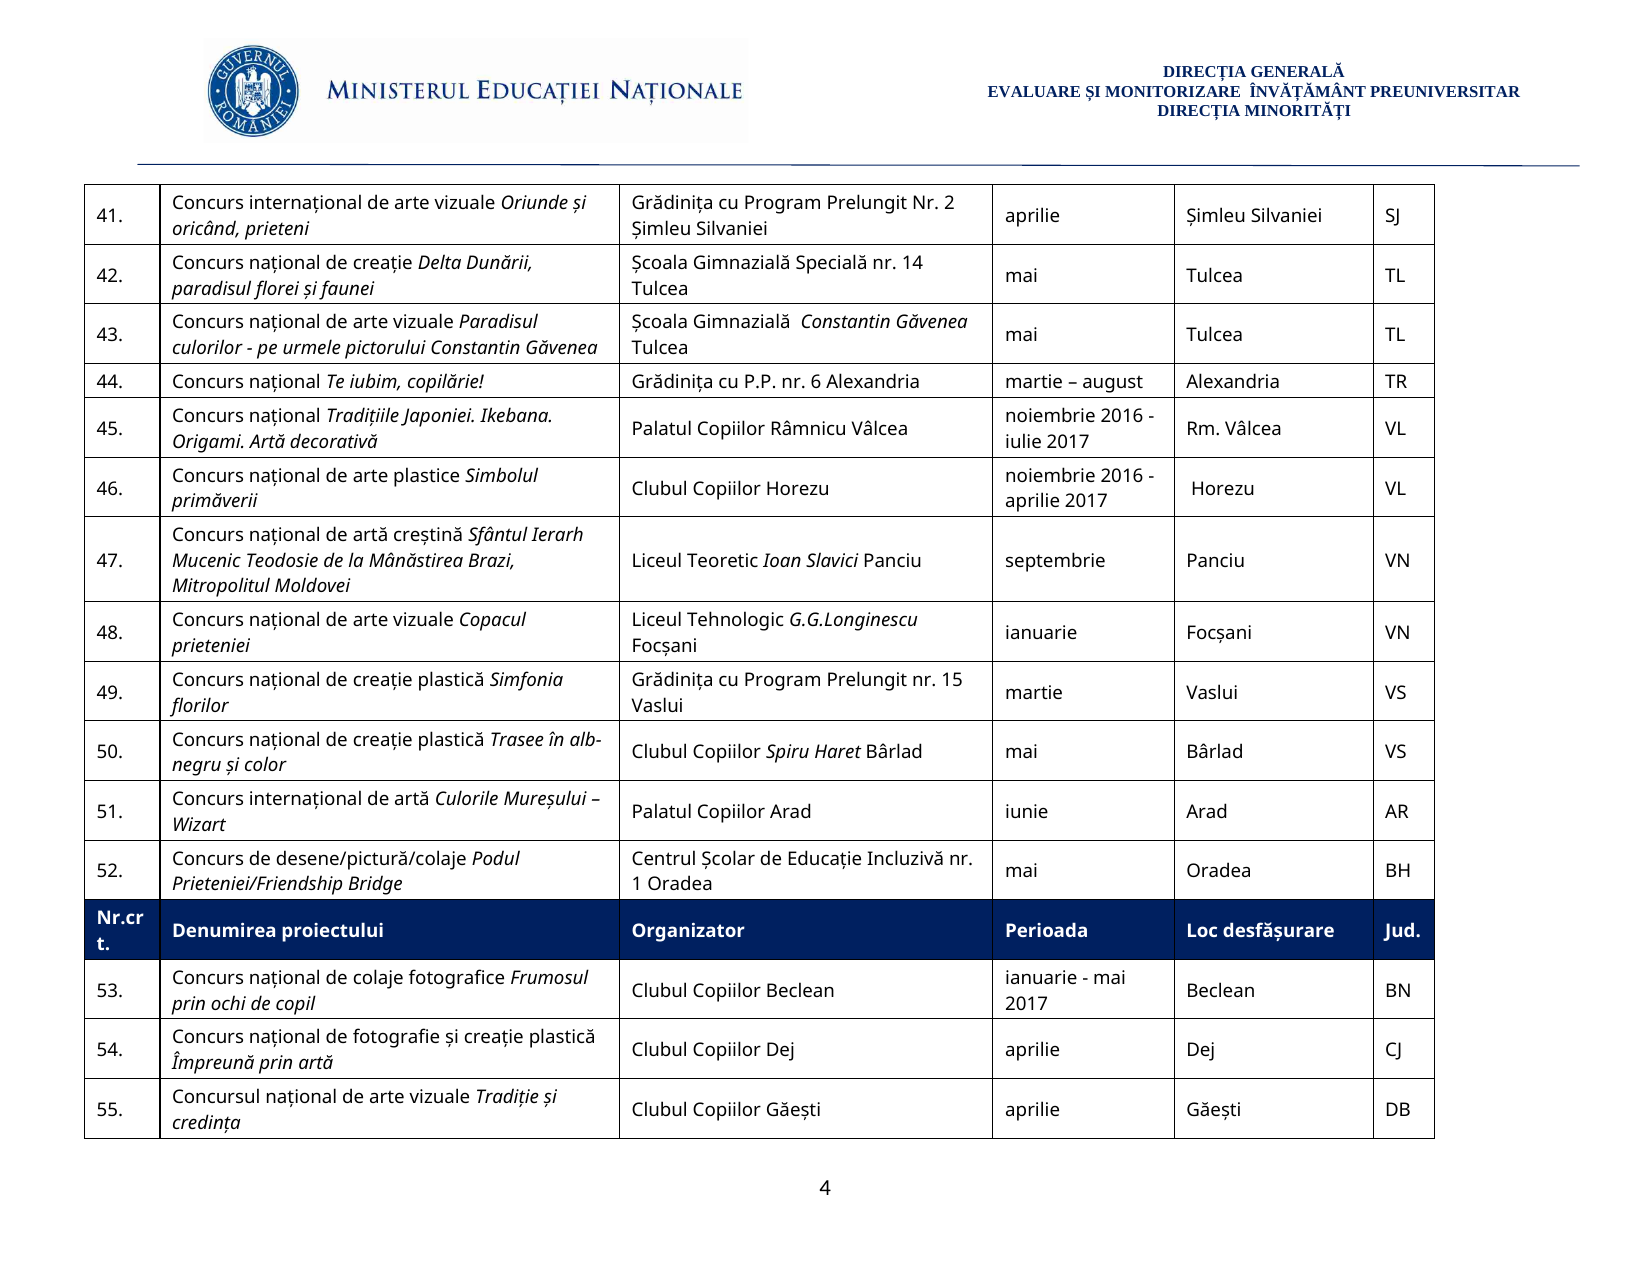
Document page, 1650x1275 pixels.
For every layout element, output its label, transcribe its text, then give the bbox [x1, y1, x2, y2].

table_cell DB [1374, 1079, 1434, 1137]
table_cell Liceul Tehnologic G.G.Longinescu Focșani [620, 602, 992, 661]
table_cell Școala Gimnazială Constantin Găvenea Tulcea [620, 304, 992, 363]
table_cell noiembrie 2016 - aprilie 2017 [993, 458, 1174, 516]
table_cell TL [1374, 304, 1434, 363]
table_cell aprilie [993, 1079, 1174, 1137]
table_cell Organizator [620, 900, 992, 959]
table_cell 52. [85, 841, 159, 899]
table_cell Concurs național de artă creștină Sfântul Ierarh Mucenic Teodosie de la Mânăstirea Brazi, Mitropolitul Moldovei [161, 517, 619, 601]
table_cell Concurs național de arte vizuale Paradisul culorilor - pe urmele pictorului Constantin Găvenea [161, 304, 619, 363]
table_cell Palatul Copiilor Arad [620, 781, 992, 839]
table_cell 44. [85, 364, 159, 397]
picture [203, 38, 749, 143]
table_cell Clubul Copiilor Dej [620, 1019, 992, 1078]
table_cell 53. [85, 960, 159, 1018]
table_cell Arad [1175, 781, 1373, 839]
table_cell Loc desfăşurare [1175, 900, 1373, 959]
table_cell ianuarie - mai 2017 [993, 960, 1174, 1018]
table_cell BN [1374, 960, 1434, 1018]
table_cell mai [993, 721, 1174, 780]
table_cell noiembrie 2016 - iulie 2017 [993, 398, 1174, 457]
table_cell Concursul național de arte vizuale Tradiție și credința [161, 1079, 619, 1137]
table_cell VS [1374, 721, 1434, 780]
table_cell TR [1374, 364, 1434, 397]
table_cell aprilie [993, 185, 1174, 244]
table_cell ianuarie [993, 602, 1174, 661]
table_cell Concurs internațional de artă Culorile Mureșului – Wizart [161, 781, 619, 839]
table_cell Clubul Copiilor Spiru Haret Bârlad [620, 721, 992, 780]
table_cell 46. [85, 458, 159, 516]
table_cell VL [1374, 398, 1434, 457]
table_cell Concurs internațional de arte vizuale Oriunde și oricând, prieteni [161, 185, 619, 244]
table_cell 48. [85, 602, 159, 661]
table_cell Concurs național de colaje fotografice Frumosul prin ochi de copil [161, 960, 619, 1018]
table_cell Tulcea [1175, 304, 1373, 363]
table_cell Beclean [1175, 960, 1373, 1018]
table_cell Clubul Copiilor Horezu [620, 458, 992, 516]
table_cell Găești [1175, 1079, 1373, 1137]
table_cell Școala Gimnazială Specială nr. 14 Tulcea [620, 245, 992, 303]
table_cell 54. [85, 1019, 159, 1078]
table_cell septembrie [993, 517, 1174, 601]
table_cell Dej [1175, 1019, 1373, 1078]
table_cell Liceul Teoretic Ioan Slavici Panciu [620, 517, 992, 601]
table_cell Concurs național de creație Delta Dunării, paradisul florei și faunei [161, 245, 619, 303]
table_cell Perioada [993, 900, 1174, 959]
table_cell mai [993, 304, 1174, 363]
table_cell Concurs național Tradițiile Japoniei. Ikebana. Origami. Artă decorativă [161, 398, 619, 457]
table_cell mai [993, 245, 1174, 303]
table_cell mai [993, 841, 1174, 899]
table_cell Vaslui [1175, 662, 1373, 720]
table_cell martie [993, 662, 1174, 720]
table_cell Concurs de desene/pictură/colaje Podul Prieteniei/Friendship Bridge [161, 841, 619, 899]
table_cell Nr.crt. [85, 900, 159, 959]
table_cell iunie [993, 781, 1174, 839]
table_cell Denumirea proiectului [161, 900, 619, 959]
table_cell VS [1374, 662, 1434, 720]
table_cell Centrul Școlar de Educație Incluzivă nr. 1 Oradea [620, 841, 992, 899]
table_cell AR [1374, 781, 1434, 839]
table_cell 42. [85, 245, 159, 303]
table_cell Jud. [1374, 900, 1434, 959]
table_cell Grădinița cu Program Prelungit nr. 15 Vaslui [620, 662, 992, 720]
table_cell TL [1374, 245, 1434, 303]
table_cell Palatul Copiilor Râmnicu Vâlcea [620, 398, 992, 457]
table_cell Clubul Copiilor Beclean [620, 960, 992, 1018]
table_cell Concurs național de creație plastică Simfonia florilor [161, 662, 619, 720]
table_cell Concurs național de creație plastică Trasee în alb-negru și color [161, 721, 619, 780]
table_cell Grădinița cu Program Prelungit Nr. 2 Șimleu Silvaniei [620, 185, 992, 244]
table_cell Horezu [1175, 458, 1373, 516]
table_cell Oradea [1175, 841, 1373, 899]
table_cell Clubul Copiilor Găești [620, 1079, 992, 1137]
table_cell Concurs național de arte plastice Simbolul primăverii [161, 458, 619, 516]
table_cell 47. [85, 517, 159, 601]
table_cell 49. [85, 662, 159, 720]
table_cell VN [1374, 602, 1434, 661]
table_cell CJ [1374, 1019, 1434, 1078]
table_cell VN [1374, 517, 1434, 601]
table_cell 41. [85, 185, 159, 244]
table_cell BH [1374, 841, 1434, 899]
table_cell Tulcea [1175, 245, 1373, 303]
table_cell Grădinița cu P.P. nr. 6 Alexandria [620, 364, 992, 397]
table_cell Concurs național Te iubim, copilărie! [161, 364, 619, 397]
table_cell Rm. Vâlcea [1175, 398, 1373, 457]
table_cell 51. [85, 781, 159, 839]
table_cell Concurs național de fotografie și creație plastică Împreună prin artă [161, 1019, 619, 1078]
table_cell aprilie [993, 1019, 1174, 1078]
table_cell 50. [85, 721, 159, 780]
table_cell 43. [85, 304, 159, 363]
table_cell Panciu [1175, 517, 1373, 601]
table_cell Șimleu Silvaniei [1175, 185, 1373, 244]
table_cell Alexandria [1175, 364, 1373, 397]
table_cell SJ [1374, 185, 1434, 244]
table_cell Concurs național de arte vizuale Copacul prieteniei [161, 602, 619, 661]
table_cell 45. [85, 398, 159, 457]
table_cell Bârlad [1175, 721, 1373, 780]
table_cell 55. [85, 1079, 159, 1137]
table_cell Focșani [1175, 602, 1373, 661]
table_cell VL [1374, 458, 1434, 516]
table_cell martie – august [993, 364, 1174, 397]
